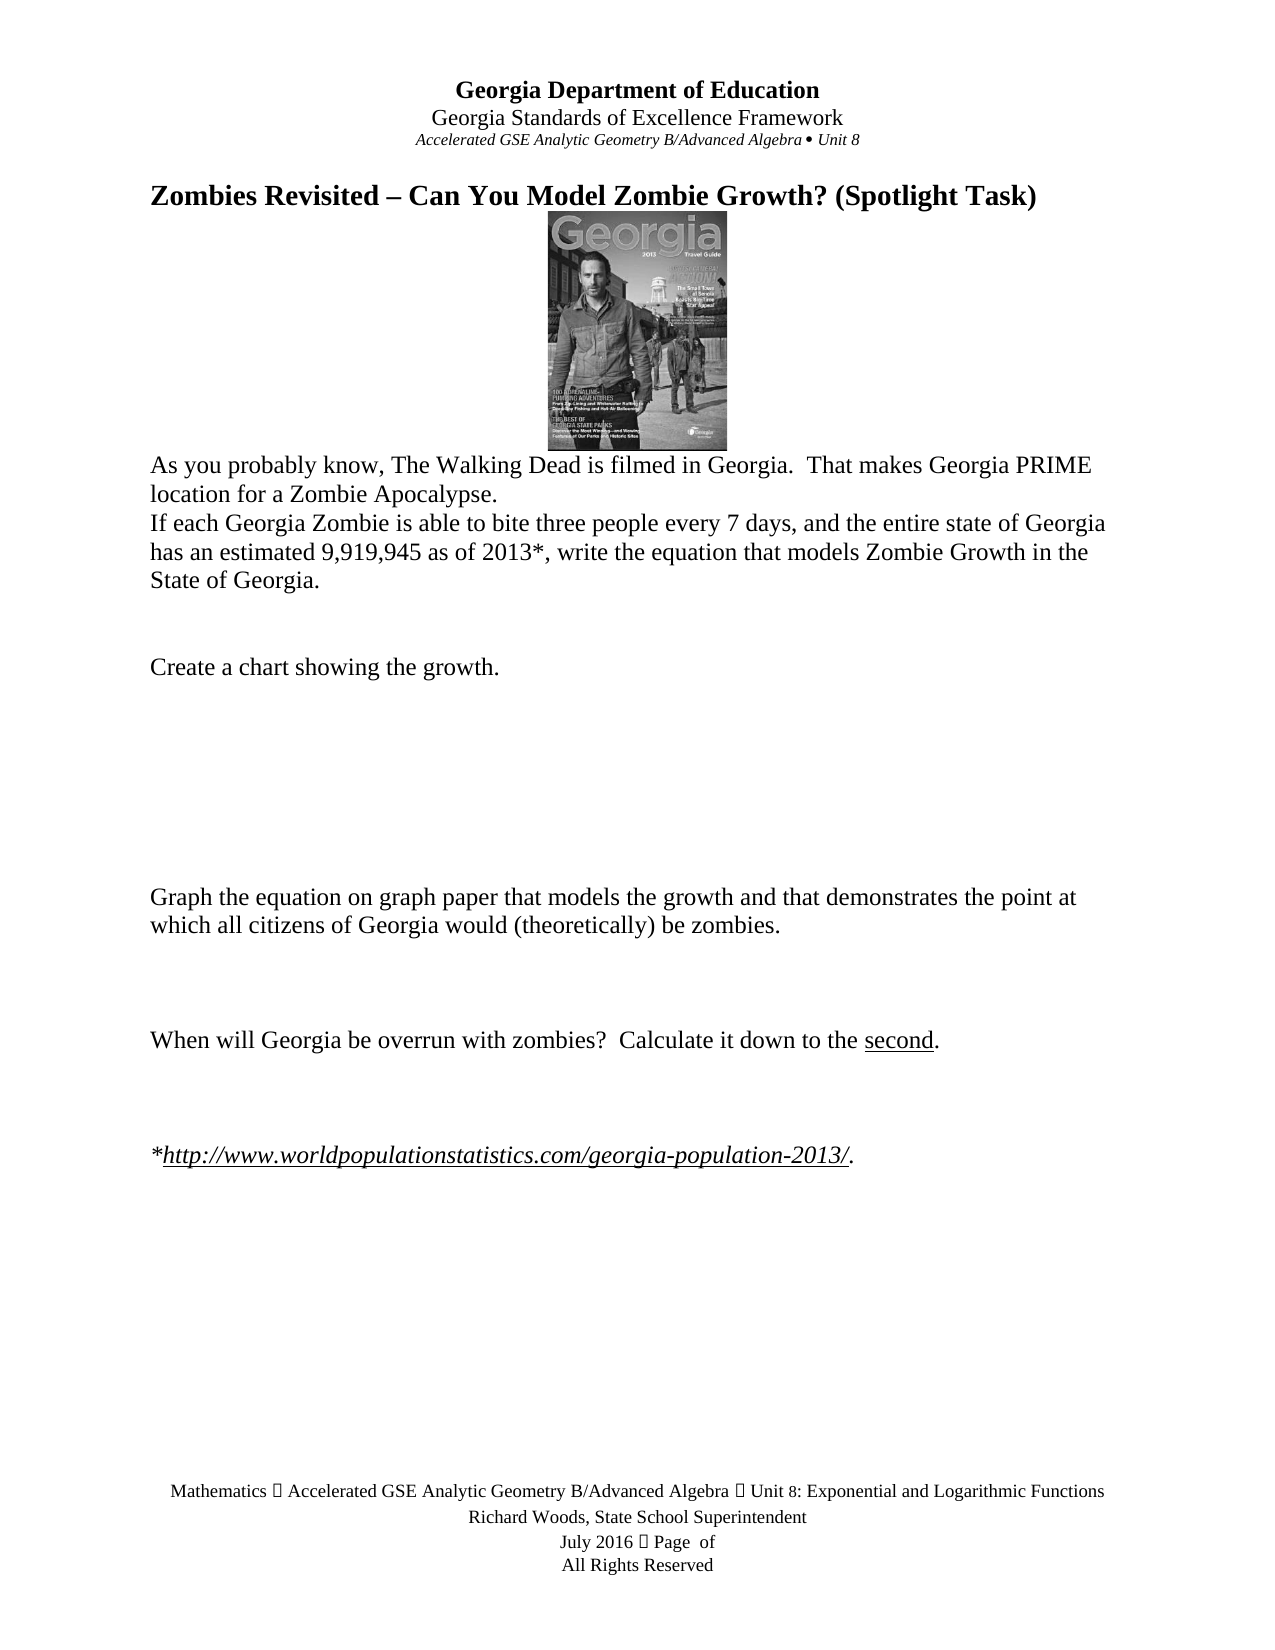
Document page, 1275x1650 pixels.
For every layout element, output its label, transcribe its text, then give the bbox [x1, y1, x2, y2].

text If each Georgia Zombie is able to bite three people every 7 days, and the entire state of Georgia has an estimated 9,919,945 as of 2013*, write the equation that models Zombie Growth in the State of Georgia. [150, 508, 1125, 594]
text As you probably know, The Walking Dead is filmed in Georgia. That makes Georgia PRIME location for a Zombie Apocalypse. [150, 451, 1125, 508]
text Zombies Revisited – Can You Model Zombie Growth? (Spotlight Task) [150, 178, 1125, 212]
picture [547, 211, 728, 451]
text Create a chart showing the growth. [150, 652, 1125, 681]
text Graph the equation on graph paper that models the growth and that demonstrates the point at which all citizens of Georgia would (theoretically) be zombies. [150, 882, 1125, 939]
text *http://www.worldpopulationstatistics.com/georgia-population-2013/. [150, 1141, 1125, 1169]
text When will Georgia be overrun with zombies? Calculate it down to the second. [150, 1026, 1125, 1054]
